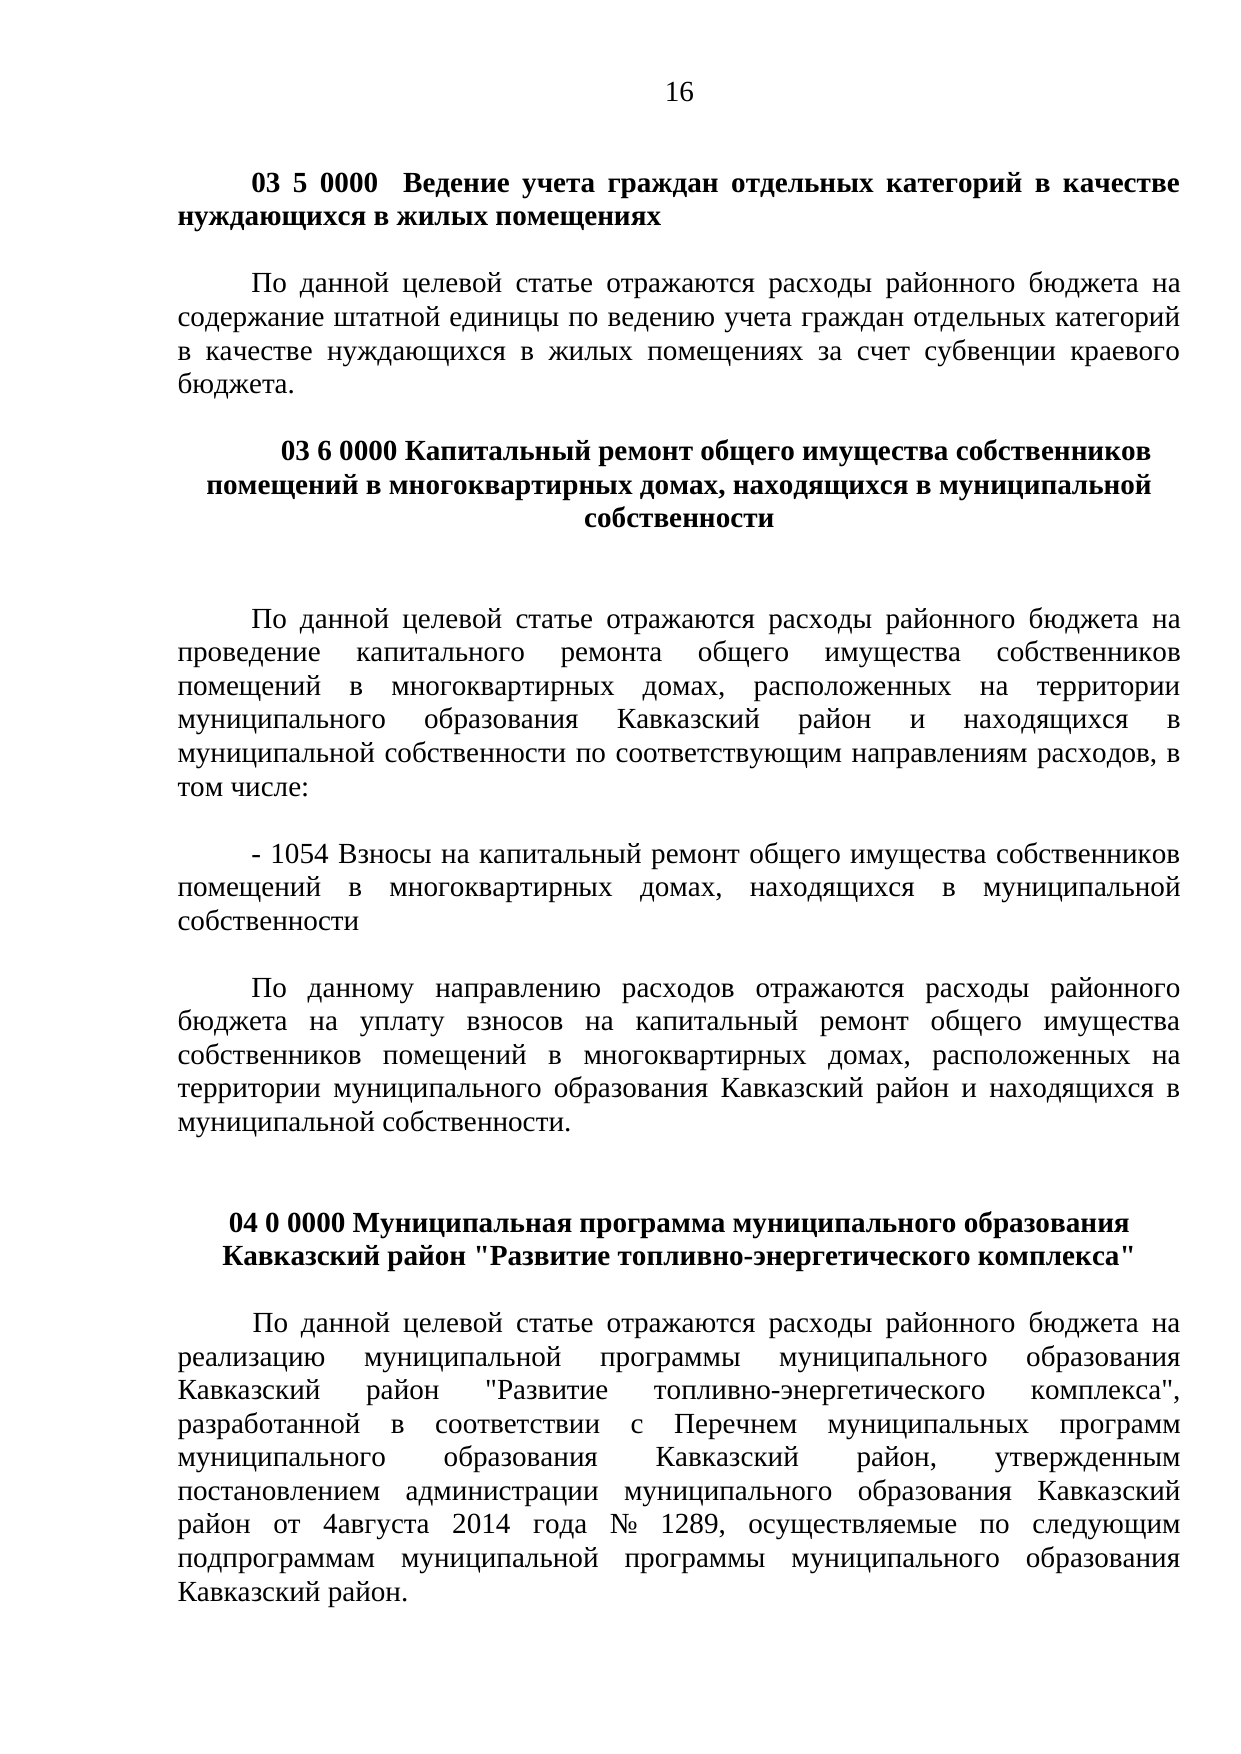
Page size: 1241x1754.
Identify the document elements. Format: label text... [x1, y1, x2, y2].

text 03 6 0000 Капитальный ремонт общего имущества собственников помещений в многоквартирных домах, находящихся в муниципальной собственности [177, 433, 1181, 534]
text По данному направлению расходов отражаются расходы районного бюджета на уплату взносов на капитальный ремонт общего имущества собственников помещений в многоквартирных домах, расположенных на территории муниципального образования Кавказский район и находящихся в муниципальной собственности. [177, 970, 1181, 1138]
text - 1054 Взносы на капитальный ремонт общего имущества собственников помещений в многоквартирных домах, находящихся в муниципальной собственности [177, 836, 1181, 936]
text По данной целевой статье отражаются расходы районного бюджета на реализацию муниципальной программы муниципального образования Кавказский район "Развитие топливно-энергетического комплекса", разработанной в соответствии с Перечнем муниципальных программ муниципального образования Кавказский район, утвержденным постановлением администрации муниципального образования Кавказский район от 4августа 2014 года № 1289, осуществляемые по следующим подпрограммам муниципальной программы муниципального образования Кавказский район. [177, 1305, 1181, 1607]
text 04 0 0000 Муниципальная программа муниципального образования Кавказский район "Развитие топливно-энергетического комплекса" [177, 1205, 1181, 1272]
text По данной целевой статье отражаются расходы районного бюджета на проведение капитального ремонта общего имущества собственников помещений в многоквартирных домах, расположенных на территории муниципального образования Кавказский район и находящихся в муниципальной собственности по соответствующим направлениям расходов, в том числе: [177, 601, 1181, 802]
text По данной целевой статье отражаются расходы районного бюджета на содержание штатной единицы по ведению учета граждан отдельных категорий в качестве нуждающихся в жилых помещениях за счет субвенции краевого бюджета. [177, 266, 1181, 400]
text 03 5 0000 Ведение учета граждан отдельных категорий в качестве нуждающихся в жилых помещениях [177, 165, 1181, 232]
